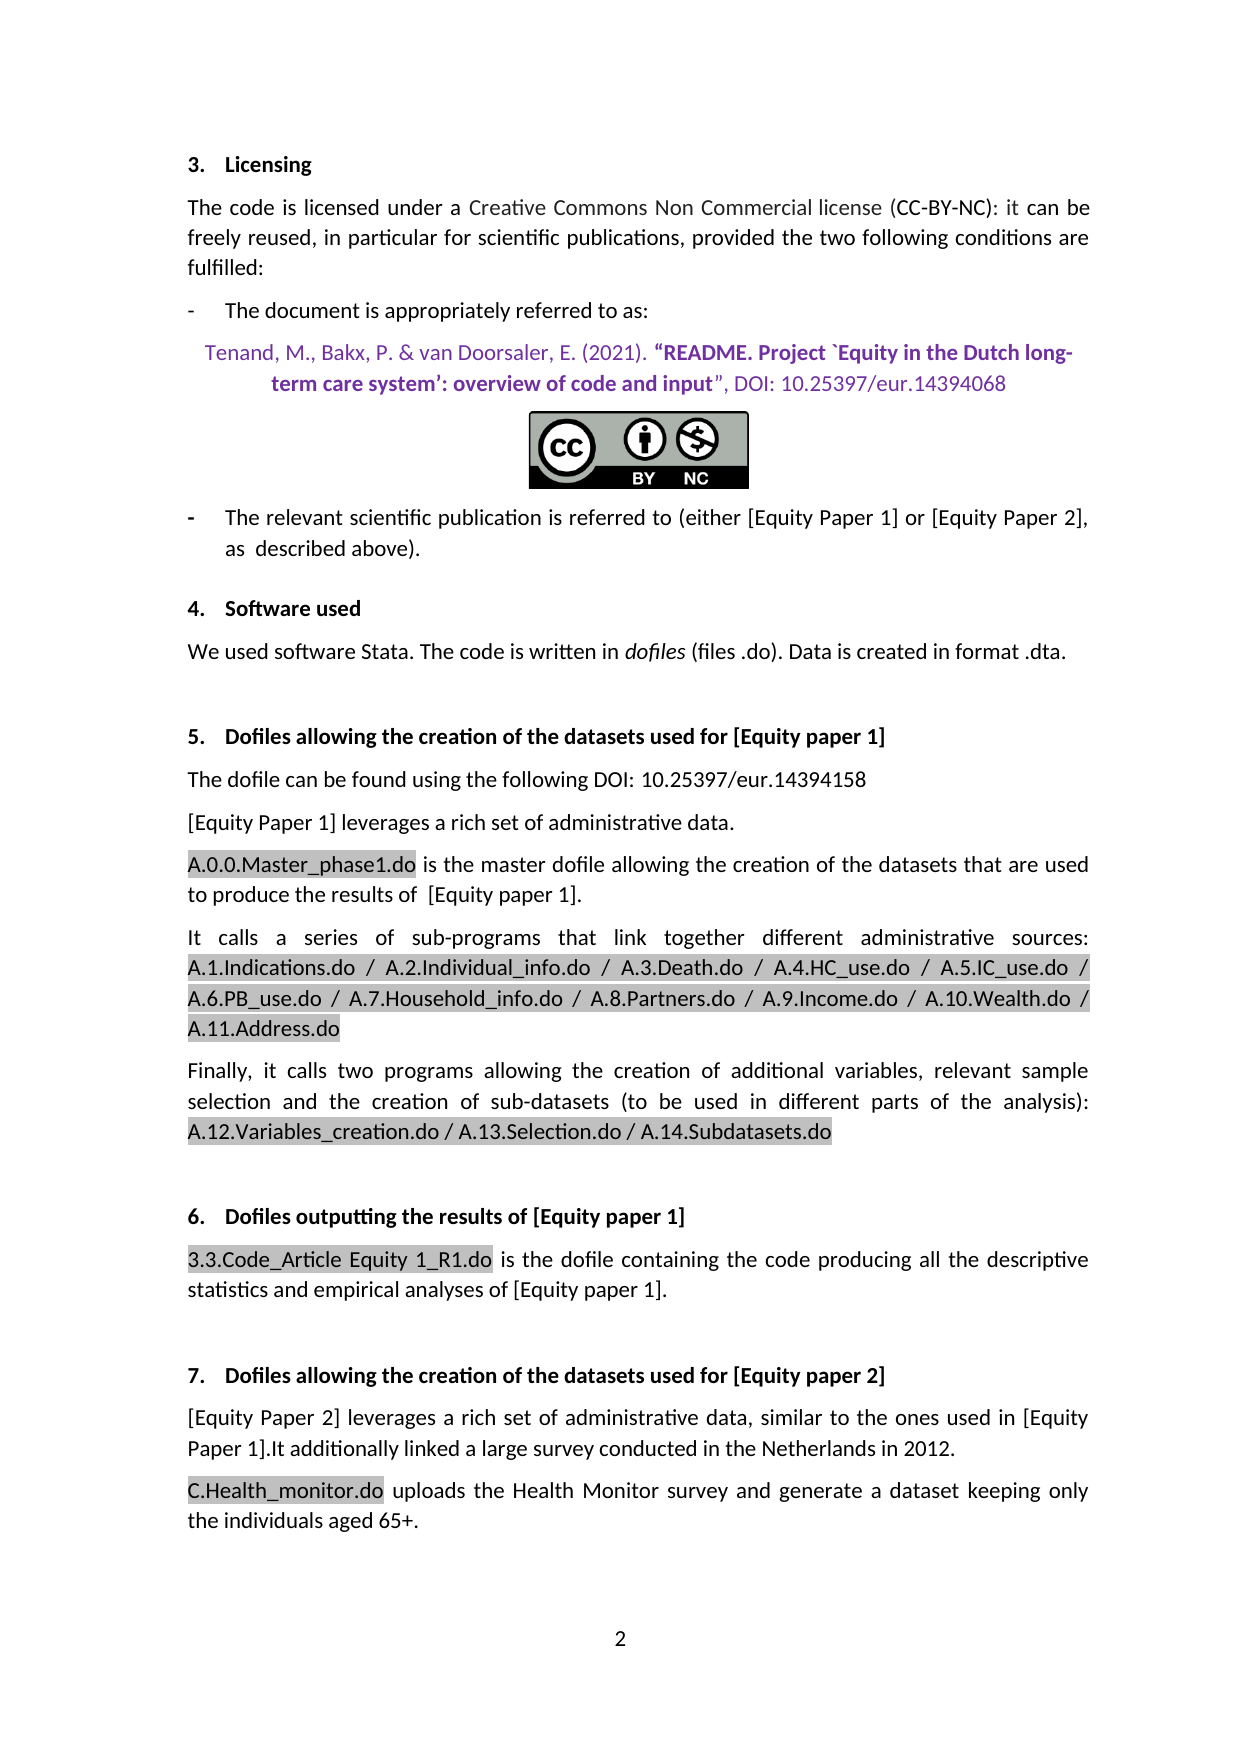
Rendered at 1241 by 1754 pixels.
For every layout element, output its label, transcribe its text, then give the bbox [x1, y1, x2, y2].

list The document is appropriately referred to as: [187, 296, 1090, 324]
text 3.3.Code_Article Equity 1_R1.do is the dofile containing the code producing all the descriptive statistics and empirical analyses of [Equity paper 1]. [187, 1245, 1090, 1303]
text Finally, it calls two programs allowing the creation of additional variables, relevant sample selection and the creation of sub-datasets (to be used in different parts of the analysis): A.12.Variables_creation.do / A.13.Selection.do / A.14.Subdatasets.do [187, 1057, 1090, 1145]
text [Equity Paper 1] leverages a rich set of administrative data. [187, 808, 1090, 836]
list Licensing [187, 150, 1090, 178]
text We used software Stata. The code is written in dofiles (files .do). Data is created in format .dta. [187, 637, 1090, 665]
text The code is licensed under a Creative Commons Non Commercial license (CC-BY-NC): it can be freely reused, in particular for scientific publications, provided the two following conditions are fulfilled: [187, 193, 1090, 281]
list Dofiles allowing the creation of the datasets used for [Equity paper 1] [187, 722, 1090, 750]
text Tenand, M., Bakx, P. & van Doorsaler, E. (2021). “README. Project `Equity in the Dutch long-term care system’: overview of code and input”, DOI: 10.25397/eur.14394068 [187, 338, 1090, 397]
text [Equity Paper 2] leverages a rich set of administrative data, similar to the ones used in [Equity Paper 1].It additionally linked a large survey conducted in the Netherlands in 2012. [187, 1403, 1090, 1462]
text It calls a series of sub-programs that link together different administrative sources: A.1.Indications.do / A.2.Individual_info.do / A.3.Death.do / A.4.HC_use.do / A.5.IC_use.do / A.6.PB_use.do / A.7.Household_info.do / A.8.Partners.do / A.9.Income.do / A.10.Wealth.do / A.11.Address.do [187, 975, 1090, 1005]
picture [528, 411, 749, 489]
list Dofiles outputting the results of [Equity paper 1] [187, 1202, 1090, 1230]
text C.Health_monitor.do uploads the Health Monitor survey and generate a dataset keeping only the individuals aged 65+. [187, 1476, 1090, 1534]
text A.0.0.Master_phase1.do is the master dofile allowing the creation of the datasets that are used to produce the results of [Equity paper 1]. [187, 850, 1090, 908]
text It calls a series of sub-programs that link together different administrative sources: A.1.Indications.do / A.2.Individual_info.do / A.3.Death.do / A.4.HC_use.do / A.5.IC_use.do / A.6.PB_use.do / A.7.Household_info.do / A.8.Partners.do / A.9.Income.do / A.10.Wealth.do / A.11.Address.do [187, 923, 1090, 974]
list The relevant scientific publication is referred to (either [Equity Paper 1] or [Equity Paper 2], as described above). [187, 503, 1090, 562]
text The dofile can be found using the following DOI: 10.25397/eur.14394158 [187, 765, 1090, 793]
list Dofiles allowing the creation of the datasets used for [Equity paper 2] [187, 1361, 1090, 1389]
list Software used [187, 594, 1090, 622]
text It calls a series of sub-programs that link together different administrative sources: A.1.Indications.do / A.2.Individual_info.do / A.3.Death.do / A.4.HC_use.do / A.5.IC_use.do / A.6.PB_use.do / A.7.Household_info.do / A.8.Partners.do / A.9.Income.do / A.10.Wealth.do / A.11.Address.do [187, 1006, 1090, 1042]
